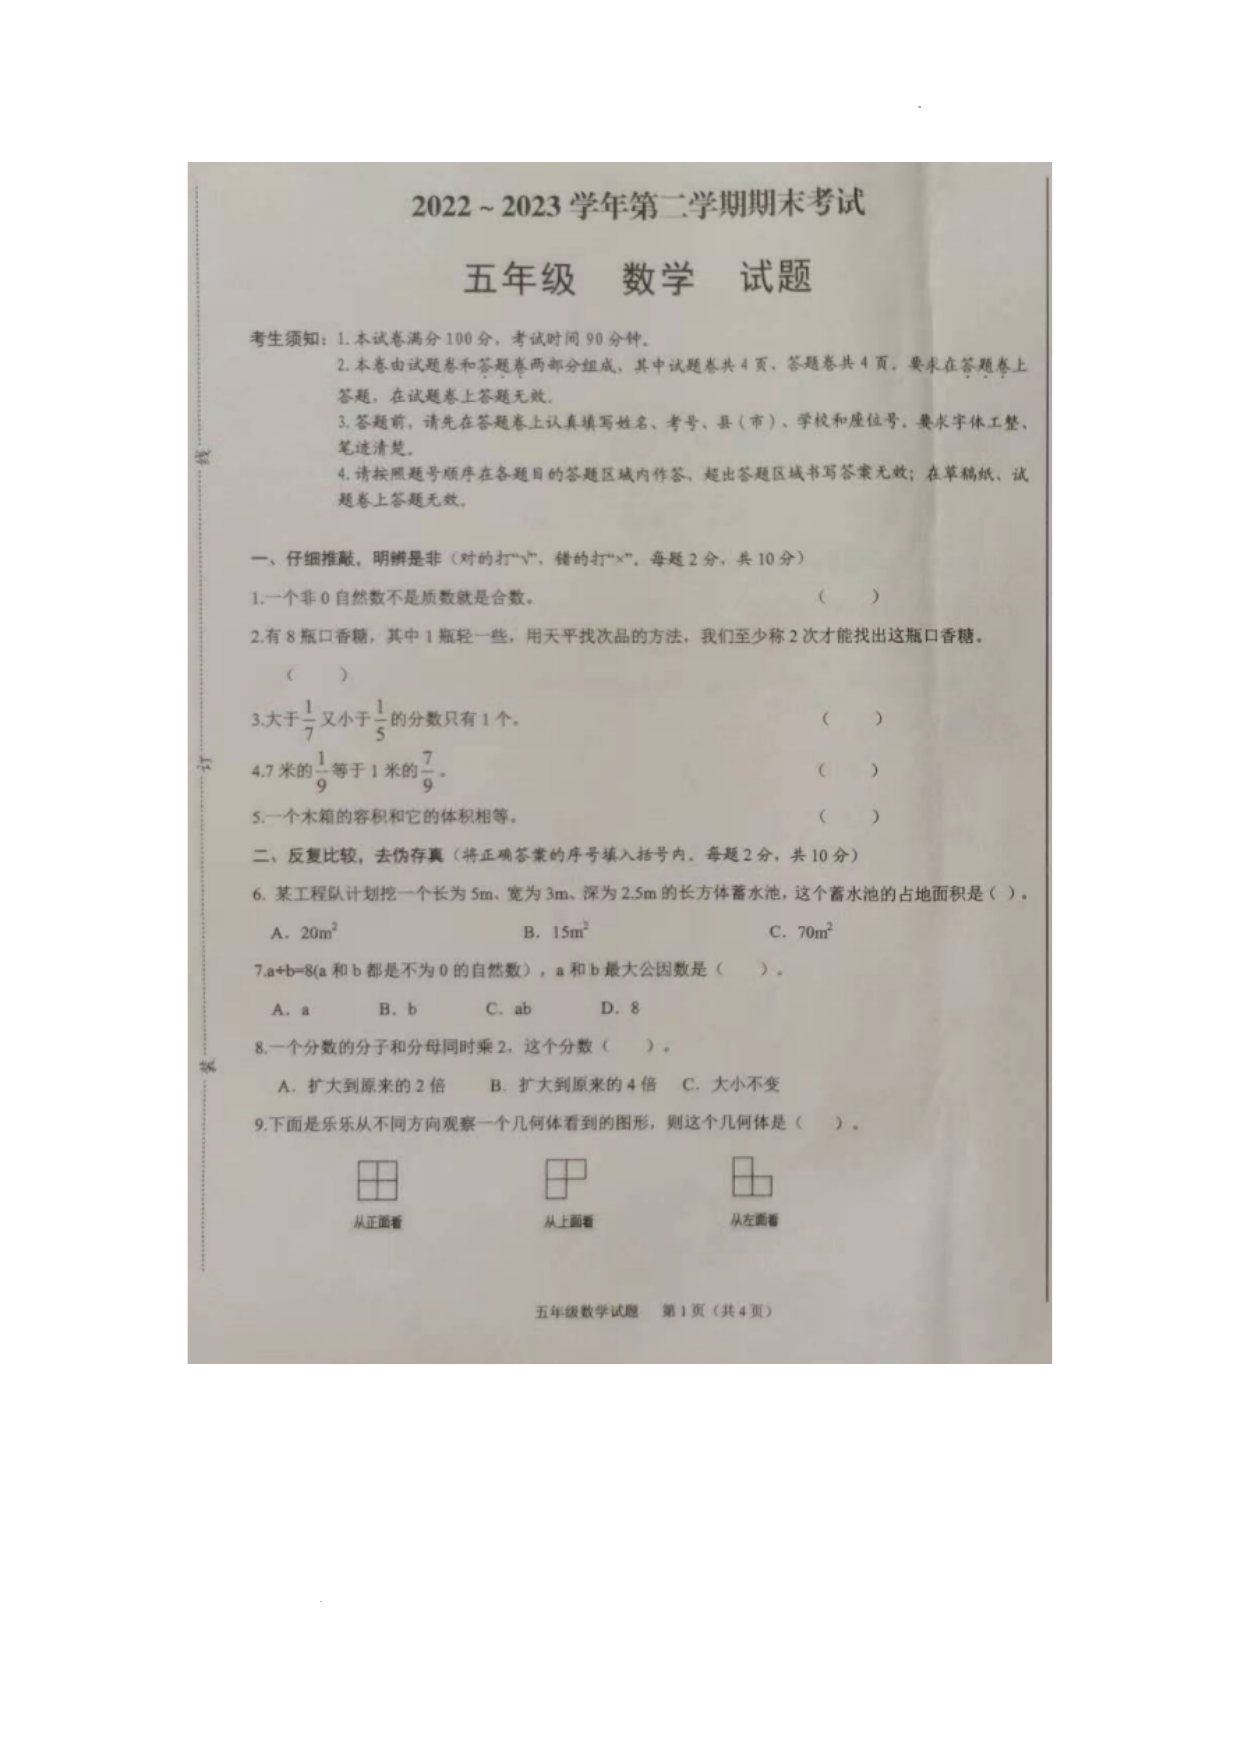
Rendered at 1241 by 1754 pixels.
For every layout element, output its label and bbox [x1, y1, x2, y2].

picture [187, 162, 1053, 1364]
